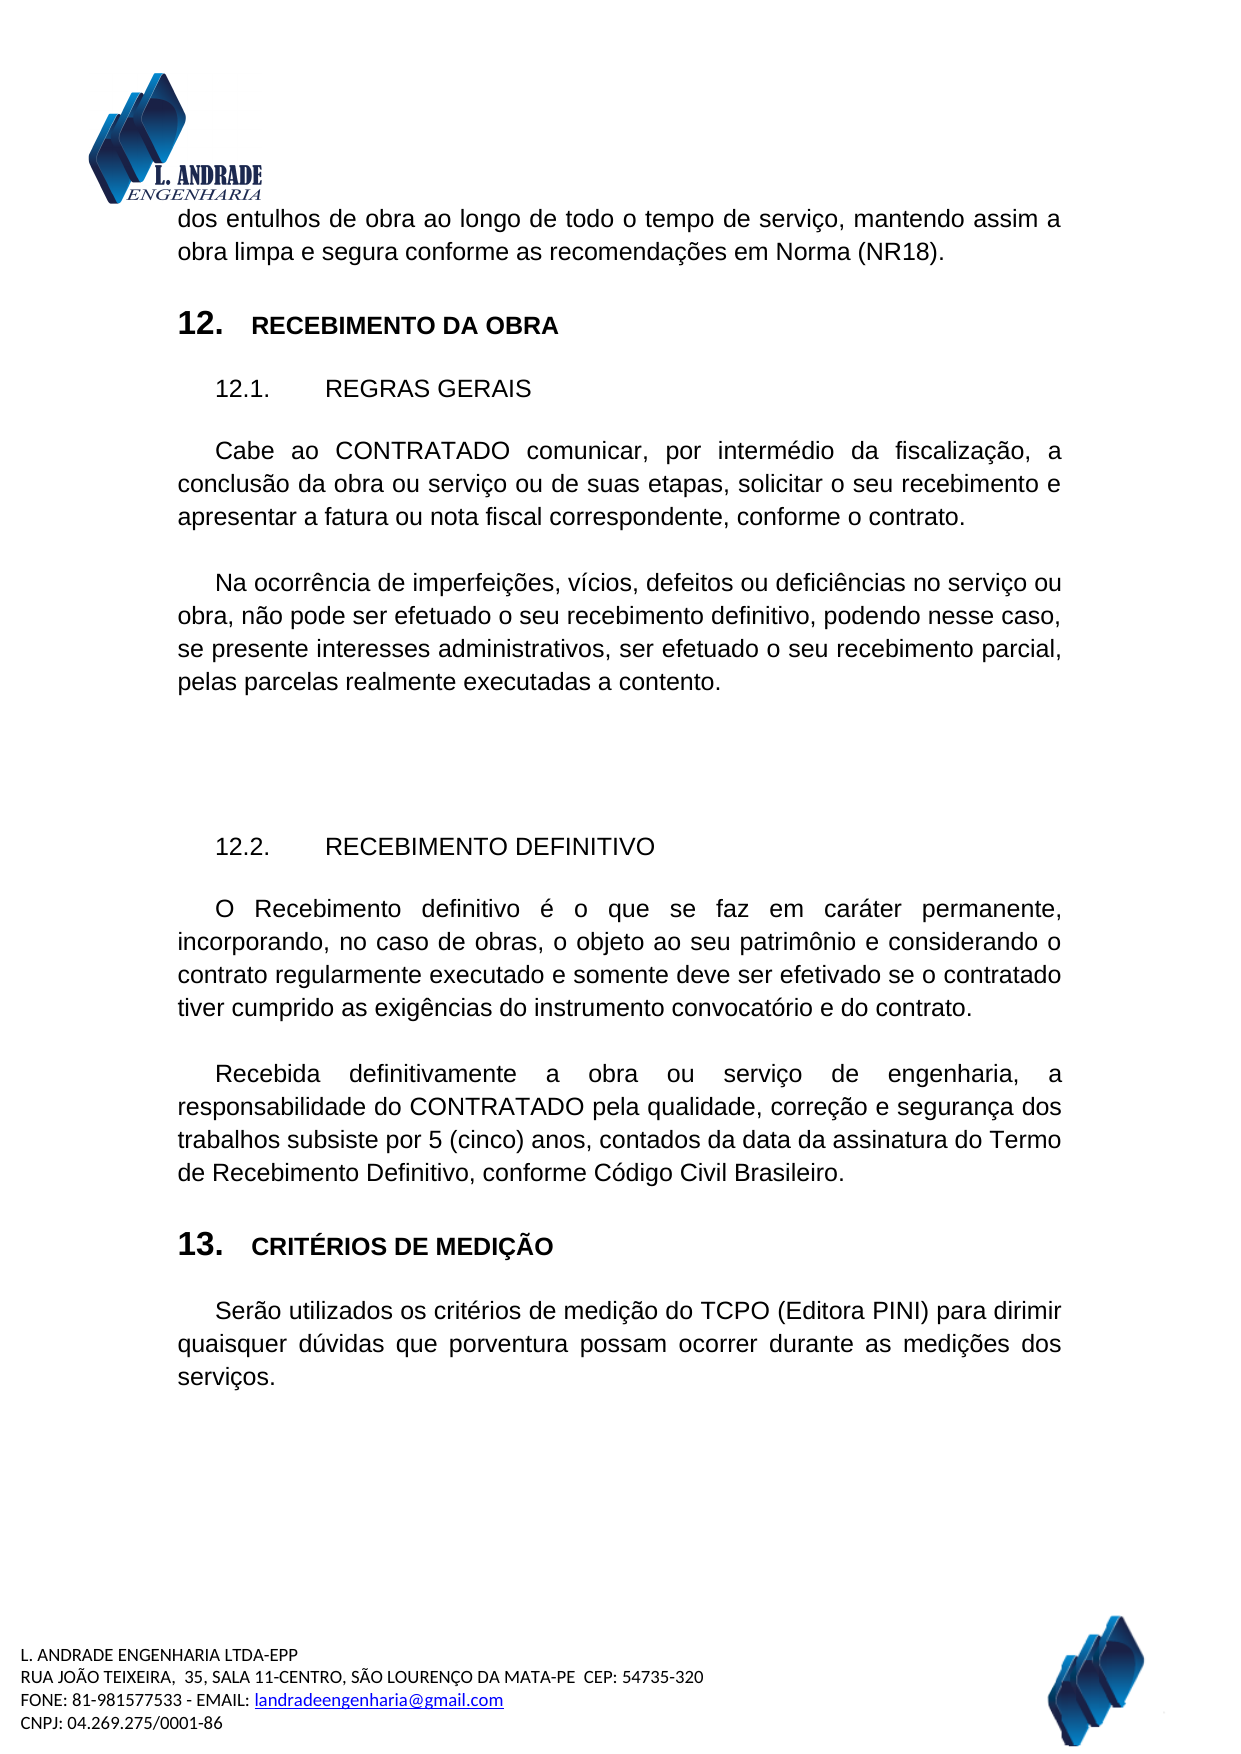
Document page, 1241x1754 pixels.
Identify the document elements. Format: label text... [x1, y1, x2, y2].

text Serão utilizados os critérios de medição do TCPO (Editora PINI) para dirimir quaisquer dúvidas que porventura possam ocorrer durante as medições dos serviços. [177, 1296, 1063, 1390]
list RECEBIMENTO DEFINITIVO [215, 832, 1063, 861]
text O Recebimento definitivo é o que se faz em caráter permanente, incorporando, no caso de obras, o objeto ao seu patrimônio e considerando o contrato regularmente executado e somente deve ser efetivado se o contratado tiver cumprido as exigências do instrumento convocatório e do contrato. [177, 894, 1063, 1022]
picture [88, 73, 262, 204]
text Na ocorrência de imperfeições, vícios, defeitos ou deficiências no serviço ou obra, não pode ser efetuado o seu recebimento definitivo, podendo nesse caso, se presente interesses administrativos, ser efetuado o seu recebimento parcial, pelas parcelas realmente executadas a contento. [177, 568, 1063, 696]
text Cabe ao CONTRATADO comunicar, por intermédio da fiscalização, a conclusão da obra ou serviço ou de suas etapas, solicitar o seu recebimento e apresentar a fatura ou nota fiscal correspondente, conforme o contrato. [177, 436, 1063, 531]
list RECEBIMENTO DA OBRA [177, 303, 1063, 341]
list CRITÉRIOS DE MEDIÇÃO [177, 1224, 1063, 1263]
list REGRAS GERAIS [215, 374, 1063, 403]
text Recebida definitivamente a obra ou serviço de engenharia, a responsabilidade do CONTRATADO pela qualidade, correção e segurança dos trabalhos subsiste por 5 (cinco) anos, contados da data da assinatura do Termo de Recebimento Definitivo, conforme Código Civil Brasileiro. [177, 1059, 1063, 1187]
